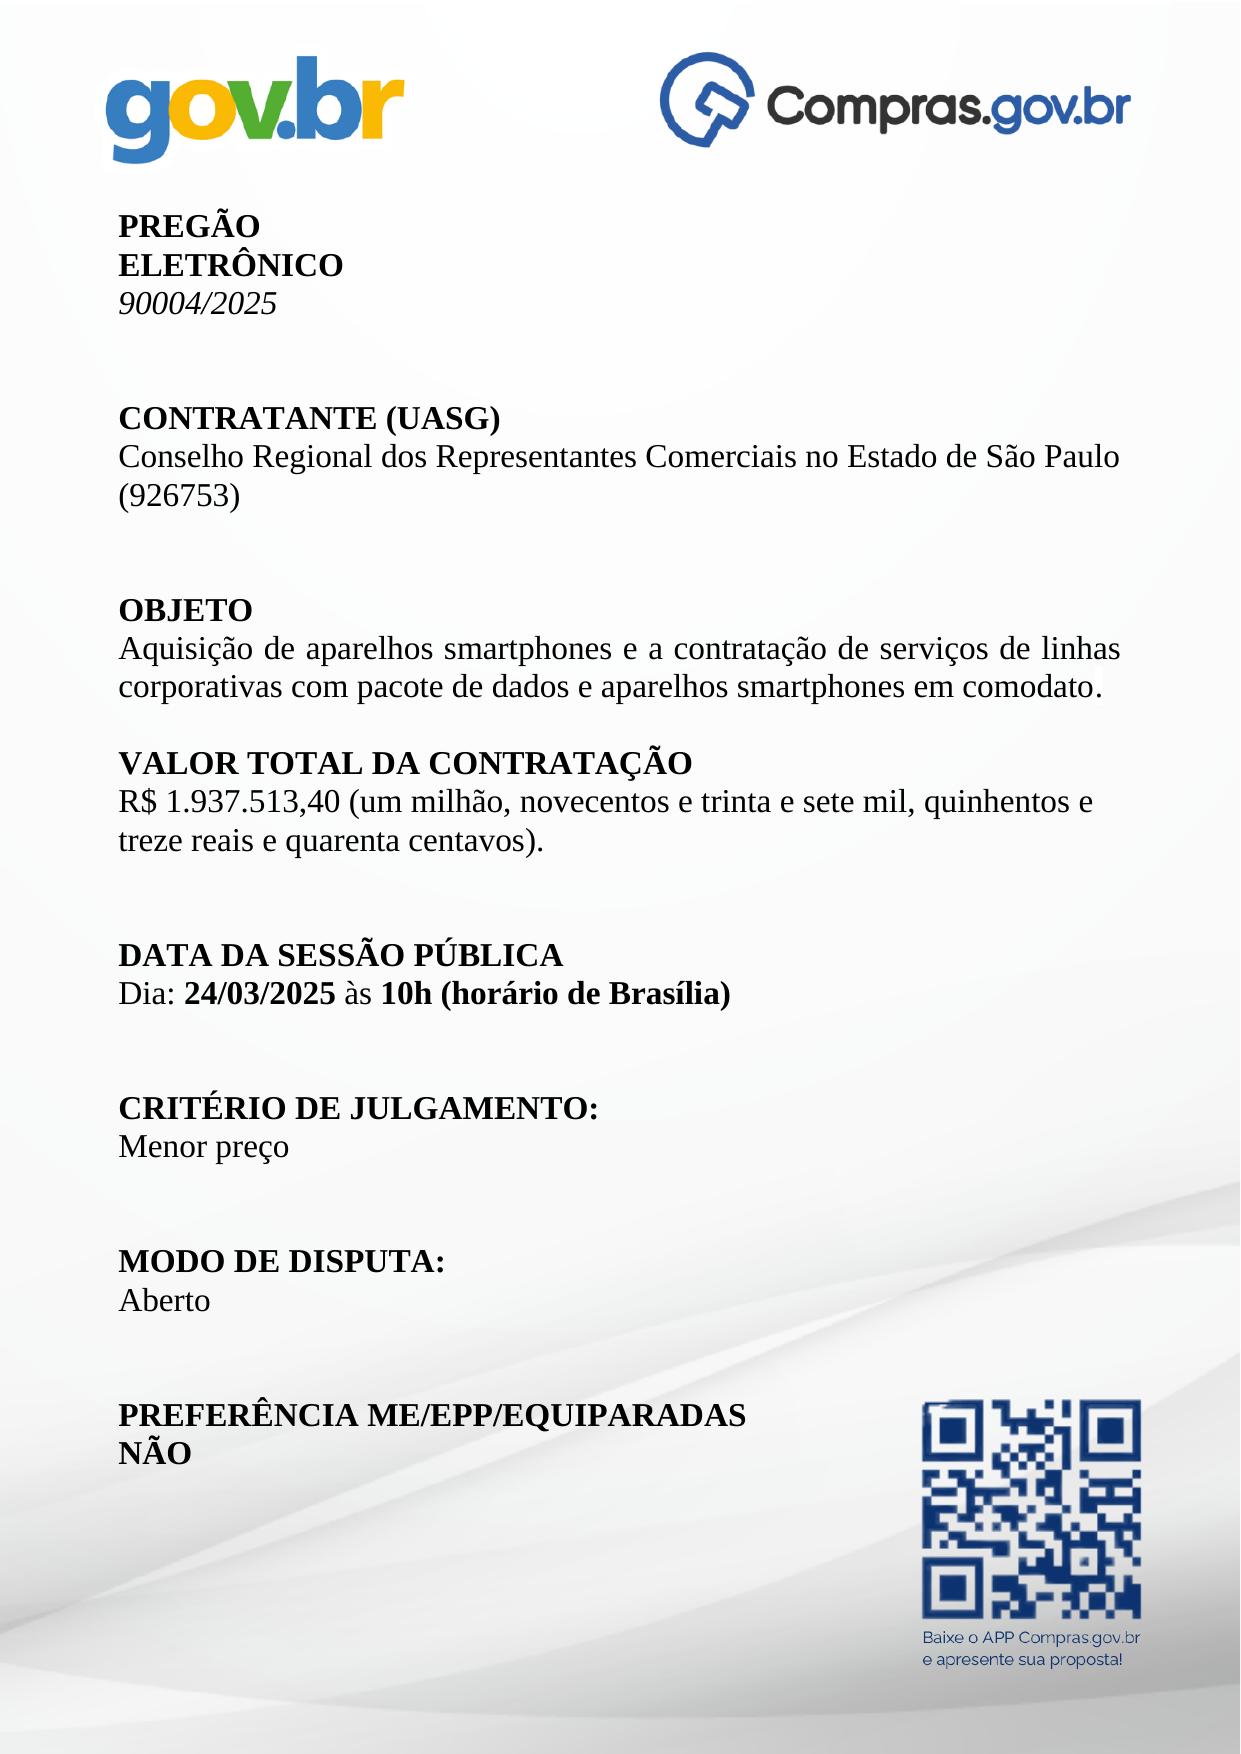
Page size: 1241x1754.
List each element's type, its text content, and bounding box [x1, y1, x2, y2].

text PREGÃO [118, 207, 1122, 245]
text PREFERÊNCIA ME/EPP/EQUIPARADAS [118, 1395, 1122, 1433]
text CONTRATANTE (UASG) [118, 398, 1122, 437]
text ELETRÔNICO [118, 245, 1122, 283]
picture [0, 1, 1241, 1754]
text Dia: 24/03/2025 às 10h (horário de Brasília) [118, 973, 1122, 1012]
text Aquisição de aparelhos smartphones e a contratação de serviços de linhas corporativas com pacote de dados e aparelhos smartphones em comodato. [118, 628, 1122, 705]
text Aberto [118, 1280, 1122, 1318]
text DATA DA SESSÃO PÚBLICA [118, 935, 1122, 973]
text Conselho Regional dos Representantes Comerciais no Estado de São Paulo (926753) [118, 437, 1122, 513]
text Modo de disputa: [118, 1242, 1122, 1280]
text OBJETO [118, 590, 1122, 628]
text 90004/2025 [118, 283, 1122, 322]
text VALOR TOTAL DA CONTRATAÇÃO [118, 743, 1122, 782]
text NÃO [118, 1433, 1122, 1472]
text R$ 1.937.513,40 (um milhão, novecentos e trinta e sete mil, quinhentos e treze reais e quarenta centavos). [118, 782, 1122, 858]
text Critério de Julgamento: [118, 1088, 1122, 1127]
text Menor preço [118, 1127, 1122, 1165]
